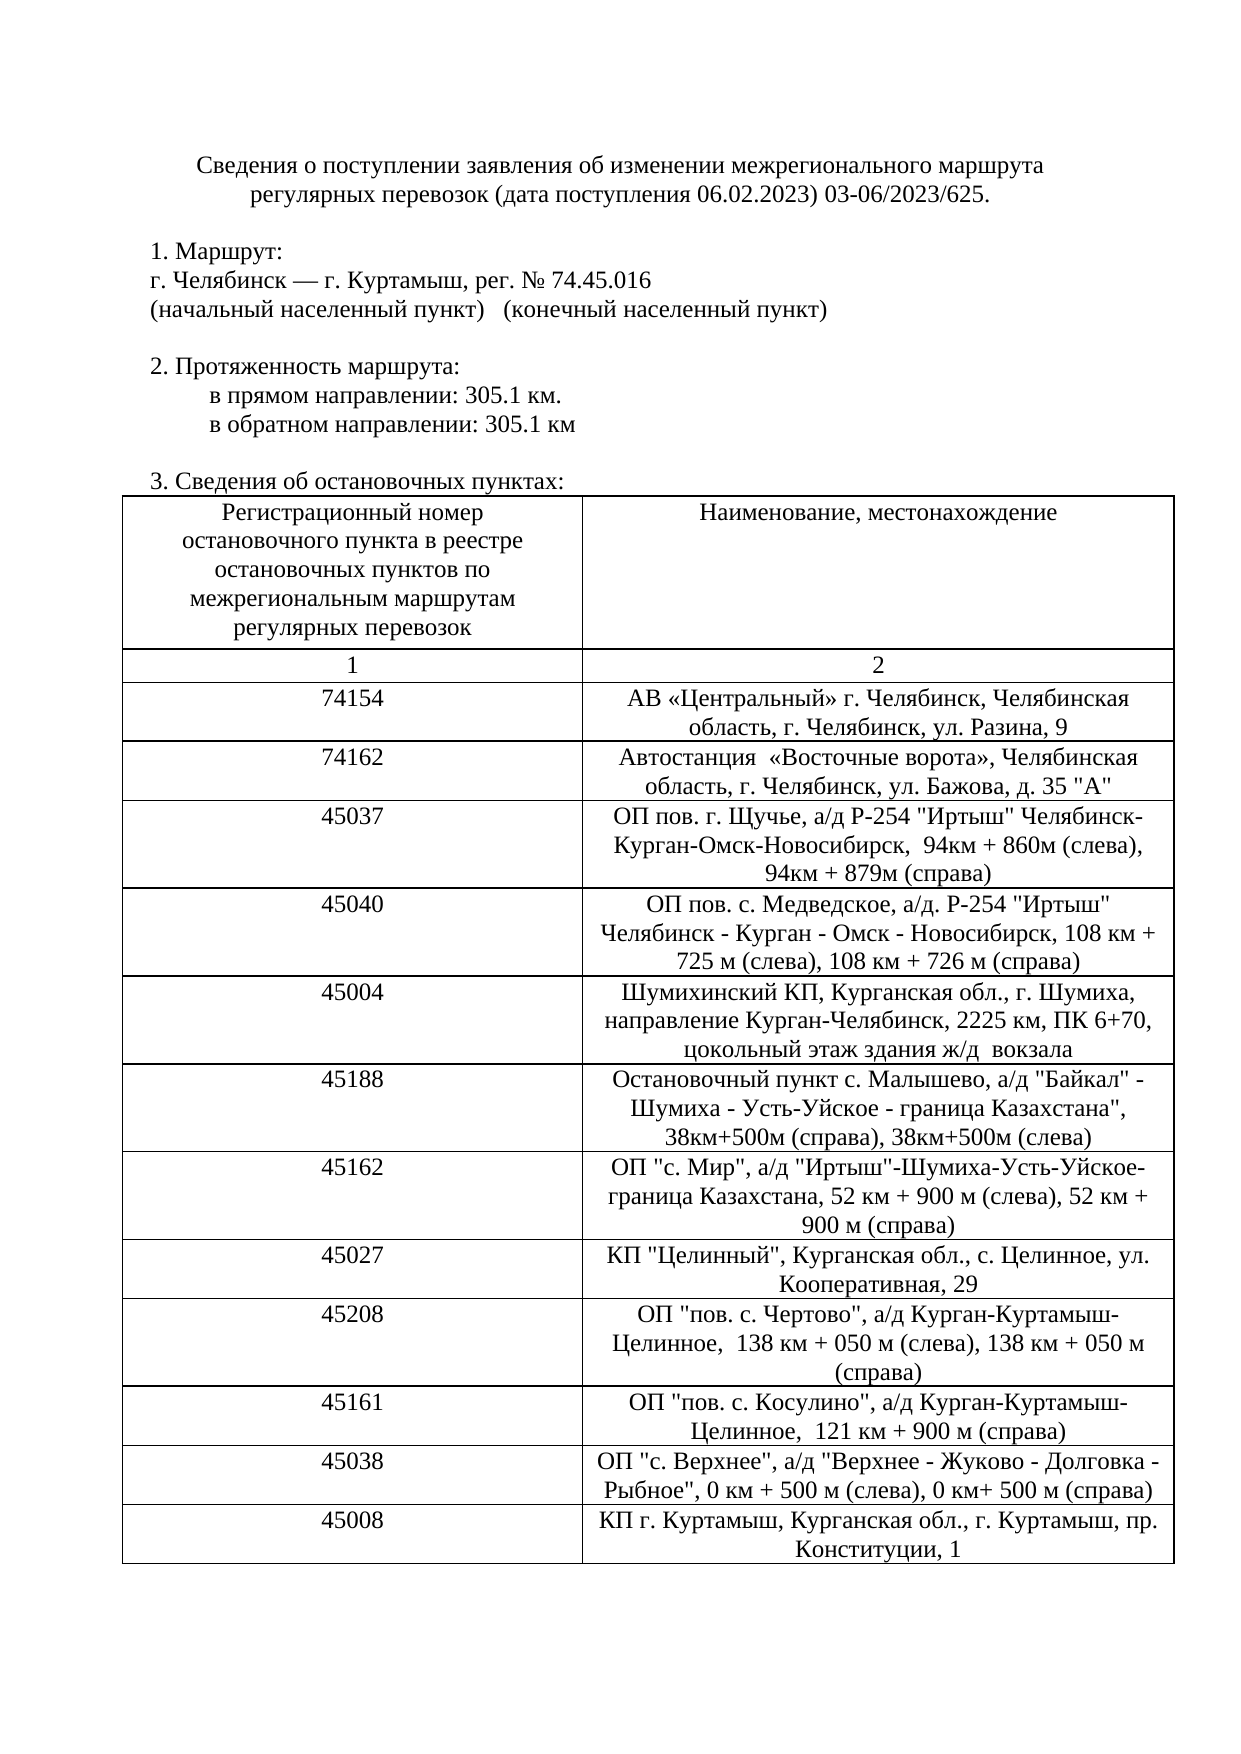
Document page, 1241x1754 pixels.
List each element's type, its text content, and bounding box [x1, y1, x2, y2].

table_cell ОП "пов. с. Косулино", а/д Курган-Куртамыш-Целинное, 121 км + 900 м (справа) [583, 1387, 1173, 1444]
table_cell Остановочный пункт с. Малышево, а/д "Байкал" - Шумиха - Усть-Уйское - граница Казахстана", 38км+500м (справа), 38км+500м (слева) [583, 1065, 1173, 1151]
table_header Наименование, местонахождение [583, 497, 1173, 648]
table_cell 45161 [123, 1387, 582, 1444]
text 2. Протяженность маршрута: [150, 351, 1090, 380]
text в прямом направлении: 305.1 км. [150, 380, 1090, 409]
table_cell 45004 [123, 977, 582, 1063]
text 1. Маршрут: [150, 236, 1090, 265]
table_cell 45208 [123, 1299, 582, 1385]
table_cell 2 [583, 650, 1173, 681]
table_cell 45188 [123, 1065, 582, 1151]
table_header Регистрационный номер остановочного пункта в реестре остановочных пунктов по межрегиональным маршрутам регулярных перевозок [123, 497, 582, 648]
text в обратном направлении: 305.1 км [150, 409, 1090, 437]
table_cell 74154 [123, 683, 582, 740]
table_cell ОП пов. с. Медведское, а/д. Р-254 "Иртыш" Челябинск - Курган - Омск - Новосибирск, 108 км + 725 м (слева), 108 км + 726 м (справа) [583, 889, 1173, 975]
table_cell ОП "пов. с. Чертово", а/д Курган-Куртамыш-Целинное, 138 км + 050 м (слева), 138 км + 050 м (справа) [583, 1299, 1173, 1385]
table_cell 45040 [123, 889, 582, 975]
table_cell Шумихинский КП, Курганская обл., г. Шумиха, направление Курган-Челябинск, 2225 км, ПК 6+70, цокольный этаж здания ж/д вокзала [583, 977, 1173, 1063]
table_cell ОП "с. Верхнее", а/д "Верхнее - Жуково - Долговка - Рыбное", 0 км + 500 м (слева), 0 км+ 500 м (справа) [583, 1446, 1173, 1503]
text Сведения о поступлении заявления об изменении межрегионального маршрута регулярных перевозок (дата поступления 06.02.2023) 03-06/2023/625. [150, 150, 1090, 207]
table_cell 74162 [123, 742, 582, 799]
table_cell 1 [123, 650, 582, 681]
text г. Челябинск — г. Куртамыш, рег. № 74.45.016 [150, 265, 1090, 294]
text (начальный населенный пункт) (конечный населенный пункт) [150, 294, 1090, 322]
table_cell 45027 [123, 1240, 582, 1298]
table_cell ОП "с. Мир", а/д "Иртыш"-Шумиха-Усть-Уйское-граница Казахстана, 52 км + 900 м (слева), 52 км + 900 м (справа) [583, 1152, 1173, 1238]
table_cell Автостанция «Восточные ворота», Челябинская область, г. Челябинск, ул. Бажова, д. 35 "А" [583, 742, 1173, 799]
table_cell 45037 [123, 801, 582, 887]
text 3. Сведения об остановочных пунктах: [150, 466, 1090, 495]
table_cell ОП пов. г. Щучье, а/д Р-254 "Иртыш" Челябинск-Курган-Омск-Новосибирск, 94км + 860м (слева), 94км + 879м (справа) [583, 801, 1173, 887]
table_cell КП "Целинный", Курганская обл., с. Целинное, ул. Кооперативная, 29 [583, 1240, 1173, 1298]
table_cell 45008 [123, 1505, 582, 1563]
table_cell КП г. Куртамыш, Курганская обл., г. Куртамыш, пр. Конституции, 1 [583, 1505, 1173, 1563]
table_cell 45038 [123, 1446, 582, 1503]
table_cell 45162 [123, 1152, 582, 1238]
table_cell АВ «Центральный» г. Челябинск, Челябинская область, г. Челябинск, ул. Разина, 9 [583, 683, 1173, 740]
